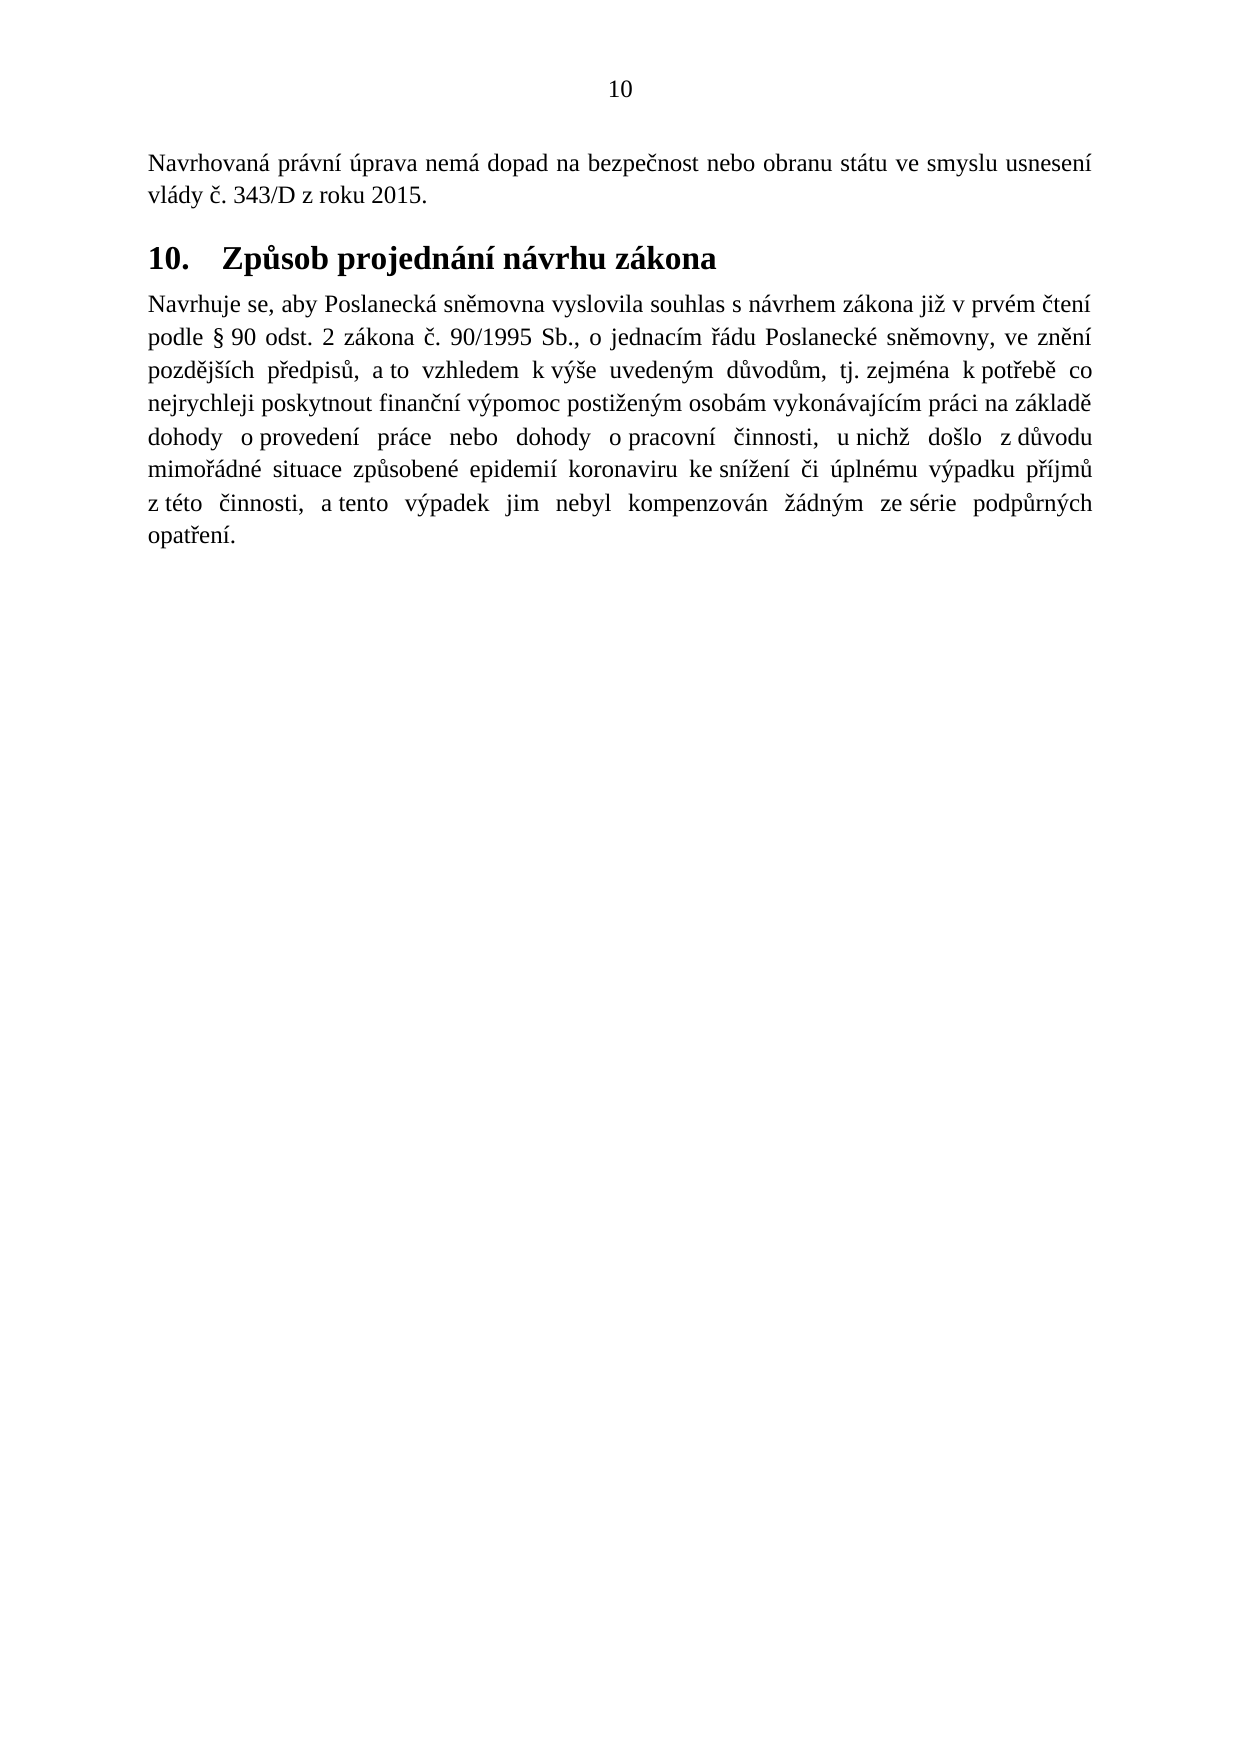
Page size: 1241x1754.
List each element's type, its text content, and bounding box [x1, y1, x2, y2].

text Navrhuje se, aby Poslanecká sněmovna vyslovila souhlas s návrhem zákona již v prvém čtení podle § 90 odst. 2 zákona č. 90/1995 Sb., o jednacím řádu Poslanecké sněmovny, ve znění pozdějších předpisů, a to vzhledem k výše uvedeným důvodům, tj. zejména k potřebě co nejrychleji poskytnout finanční výpomoc postiženým osobám vykonávajícím práci na základě dohody o provedení práce nebo dohody o pracovní činnosti, u nichž došlo z důvodu mimořádné situace způsobené epidemií koronaviru ke snížení či úplnému výpadku příjmů z této činnosti, a tento výpadek jim nebyl kompenzován žádným ze série podpůrných opatření. [148, 289, 1093, 549]
list Způsob projednání návrhu zákona [148, 239, 1093, 277]
text Navrhovaná právní úprava nemá dopad na bezpečnost nebo obranu státu ve smyslu usnesení vlády č. 343/D z roku 2015. [148, 148, 1093, 209]
